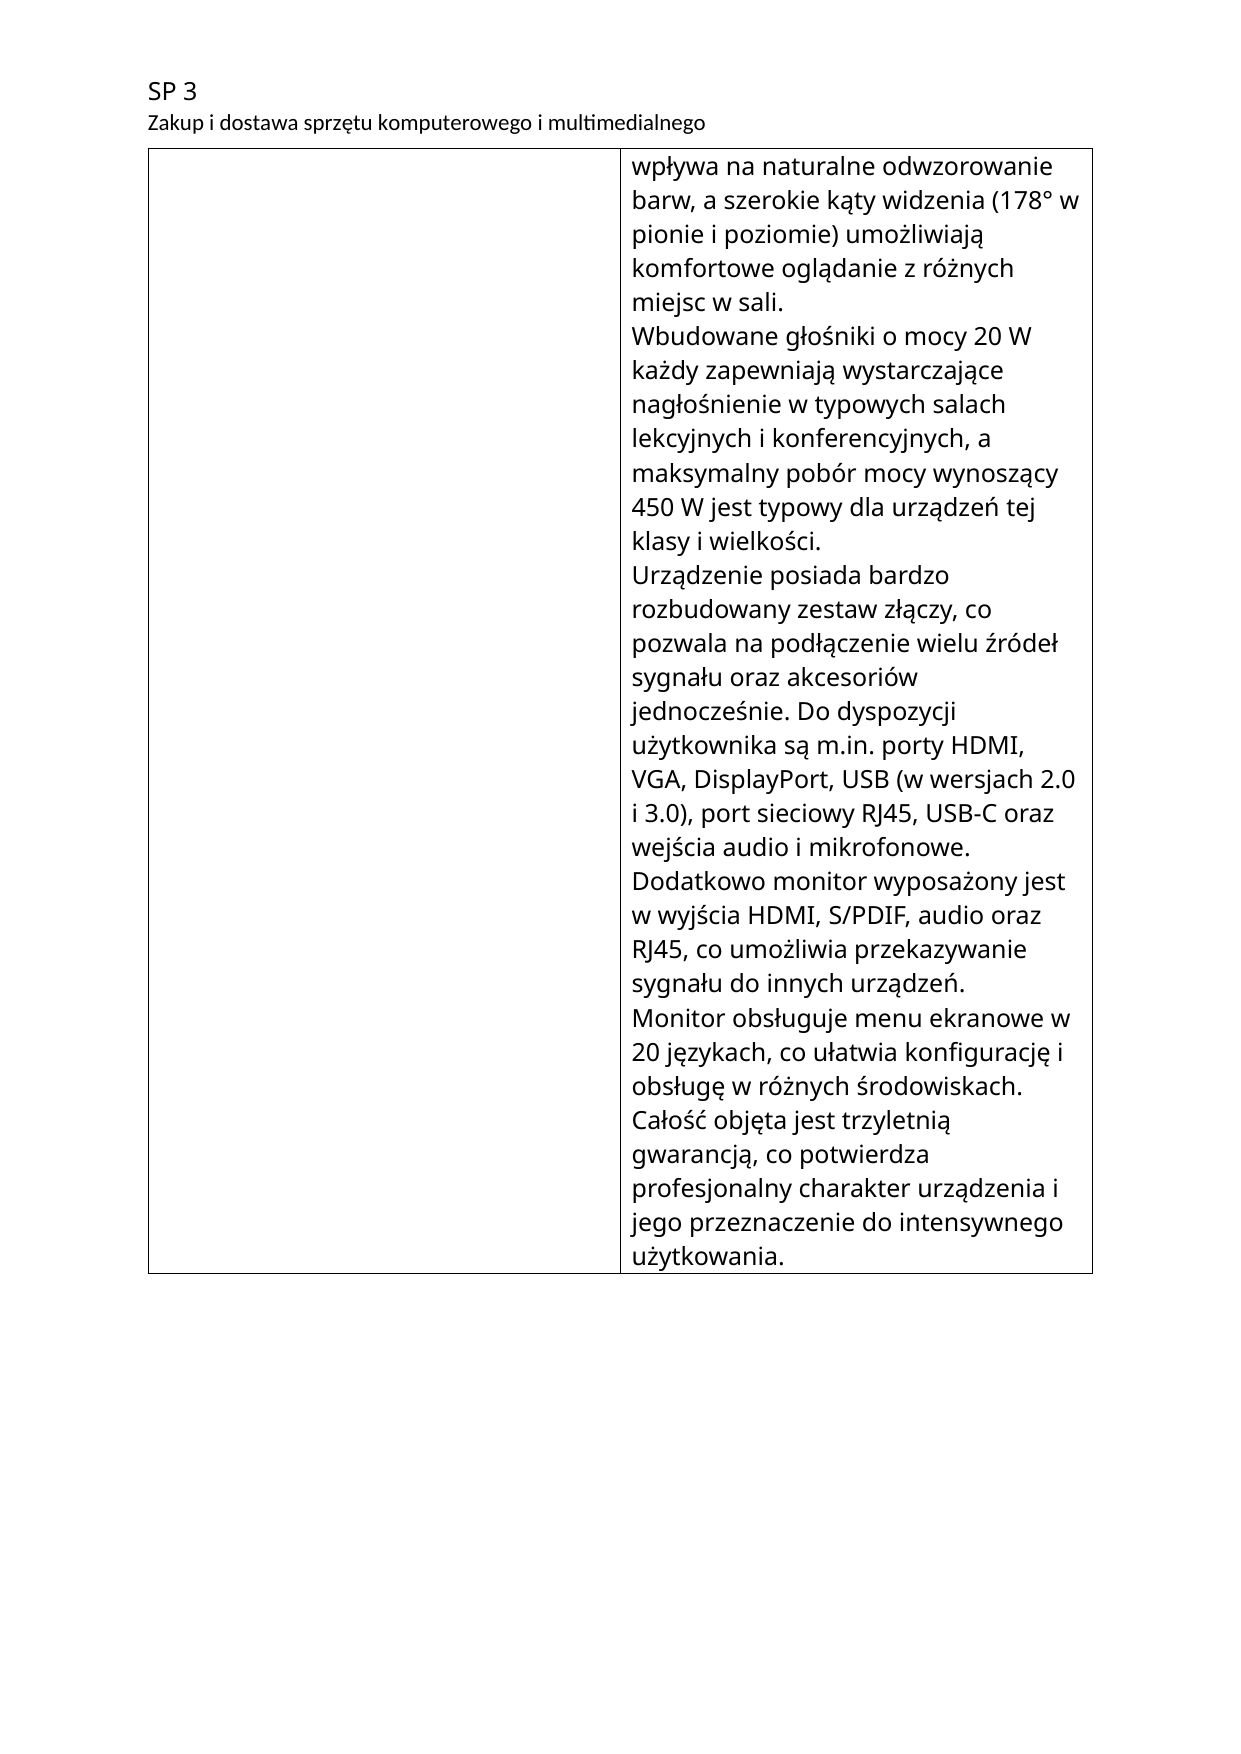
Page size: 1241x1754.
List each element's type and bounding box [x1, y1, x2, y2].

table_cell [149, 149, 620, 1273]
table_cell [621, 149, 1092, 1273]
